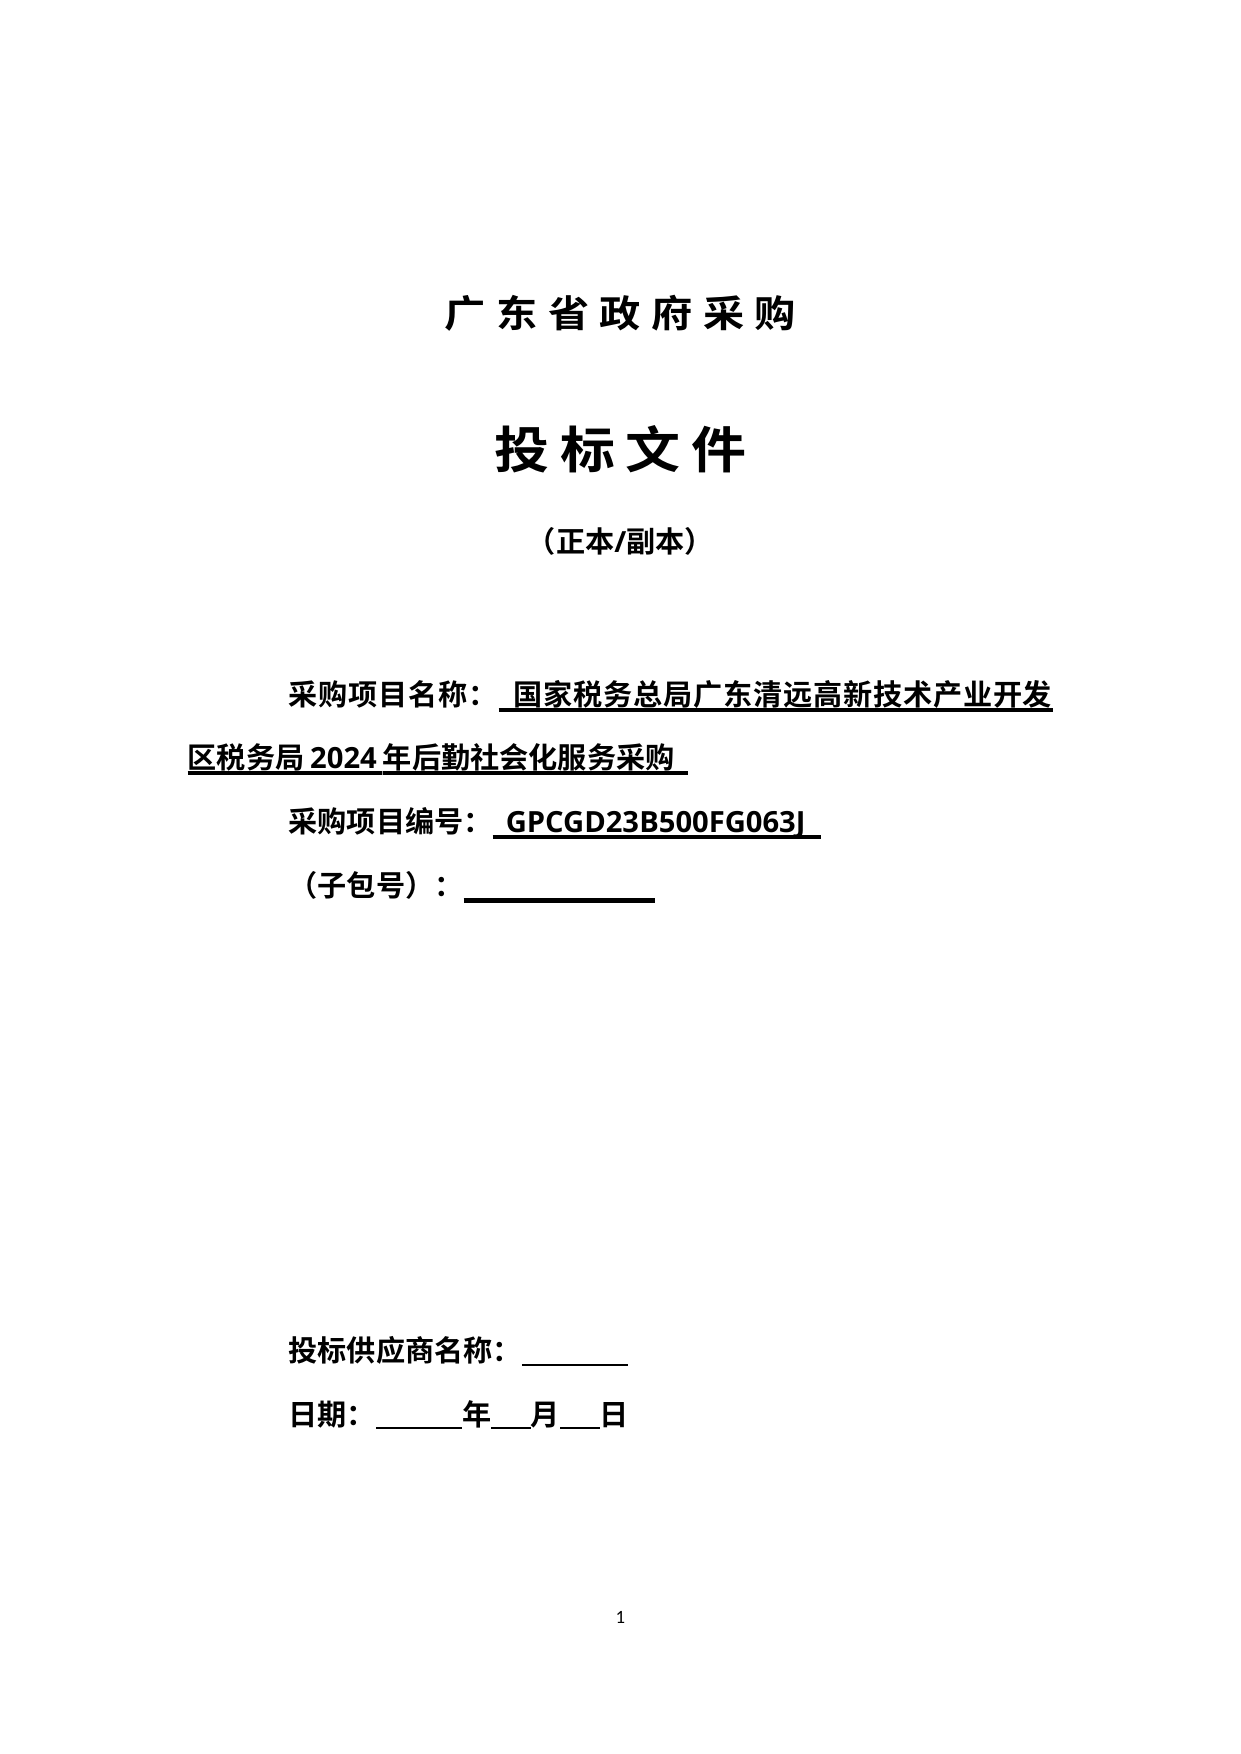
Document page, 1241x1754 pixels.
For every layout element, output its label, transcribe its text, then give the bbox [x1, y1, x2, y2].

text （子包号）： [187, 862, 1053, 904]
text 日期： 年 月 日 [187, 1391, 1053, 1433]
text （正本/副本） [187, 519, 1053, 561]
text 采购项目名称： 国家税务总局广东清远高新技术产业开发区税务局2024年后勤社会化服务采购 [187, 672, 1053, 777]
text 广东省政府采购 [187, 284, 1053, 338]
text 投标供应商名称： [187, 1328, 1053, 1370]
text 投标文件 [187, 410, 1053, 482]
text 采购项目编号： GPCGD23B500FG063J [187, 798, 1053, 841]
